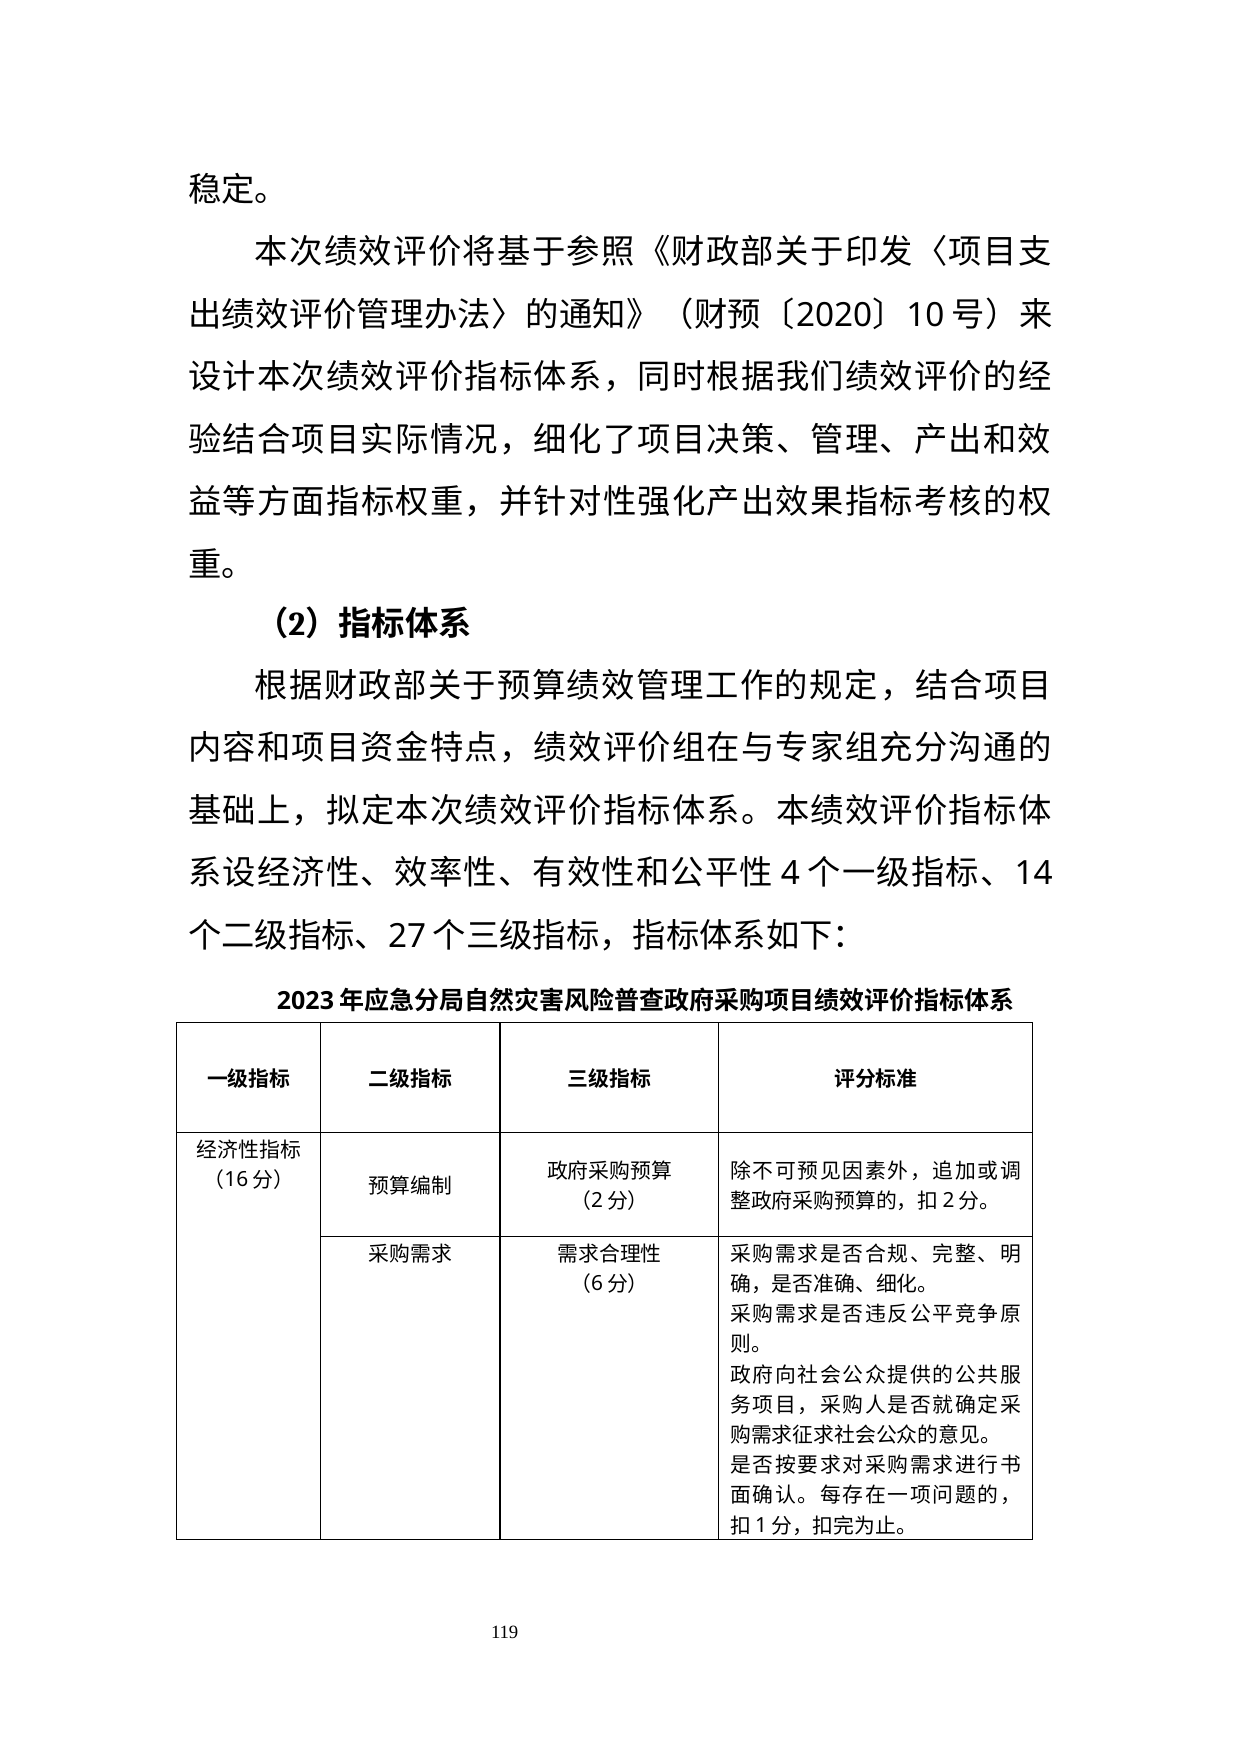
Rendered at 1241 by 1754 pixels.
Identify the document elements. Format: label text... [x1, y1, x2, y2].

text 本次绩效评价将基于参照《财政部关于印发〈项目支出绩效评价管理办法〉的通知》（财预〔2020〕10号）来设计本次绩效评价指标体系，同时根据我们绩效评价的经验结合项目实际情况，细化了项目决策、管理、产出和效益等方面指标权重，并针对性强化产出效果指标考核的权重。 [188, 214, 1052, 589]
table_header 二级指标 [321, 1023, 499, 1132]
table_header 评分标准 [719, 1023, 1032, 1132]
table_cell 除不可预见因素外，追加或调整政府采购预算的，扣2分。 [719, 1133, 1032, 1236]
table_cell 政府采购预算 （2分） [501, 1133, 718, 1236]
table_header 三级指标 [501, 1023, 718, 1132]
text 根据财政部关于预算绩效管理工作的规定，结合项目内容和项目资金特点，绩效评价组在与专家组充分沟通的基础上，拟定本次绩效评价指标体系。本绩效评价指标体系设经济性、效率性、有效性和公平性4个一级指标、14个二级指标、27个三级指标，指标体系如下： [188, 647, 1052, 959]
table_cell 采购需求 [321, 1237, 499, 1539]
text 2023年应急分局自然灾害风险普查政府采购项目绩效评价指标体系 [188, 959, 1052, 1022]
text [188, 151, 1052, 214]
table_header 一级指标 [177, 1023, 320, 1132]
table_cell 预算编制 [321, 1133, 499, 1236]
subtitle （2）指标体系 [188, 589, 1052, 647]
table_cell 采购需求是否合规、完整、明确，是否准确、细化。 采购需求是否违反公平竞争原则。 政府向社会公众提供的公共服务项目，采购人是否就确定采购需求征求社会公众的意见。 是否按要求对采购需求进行书面确认。每存在一项问题的，扣1分，扣完为止。 [719, 1237, 1032, 1539]
table_cell 需求合理性 （6分） [501, 1237, 718, 1539]
table_cell 经济性指标 （16分） [177, 1133, 320, 1539]
